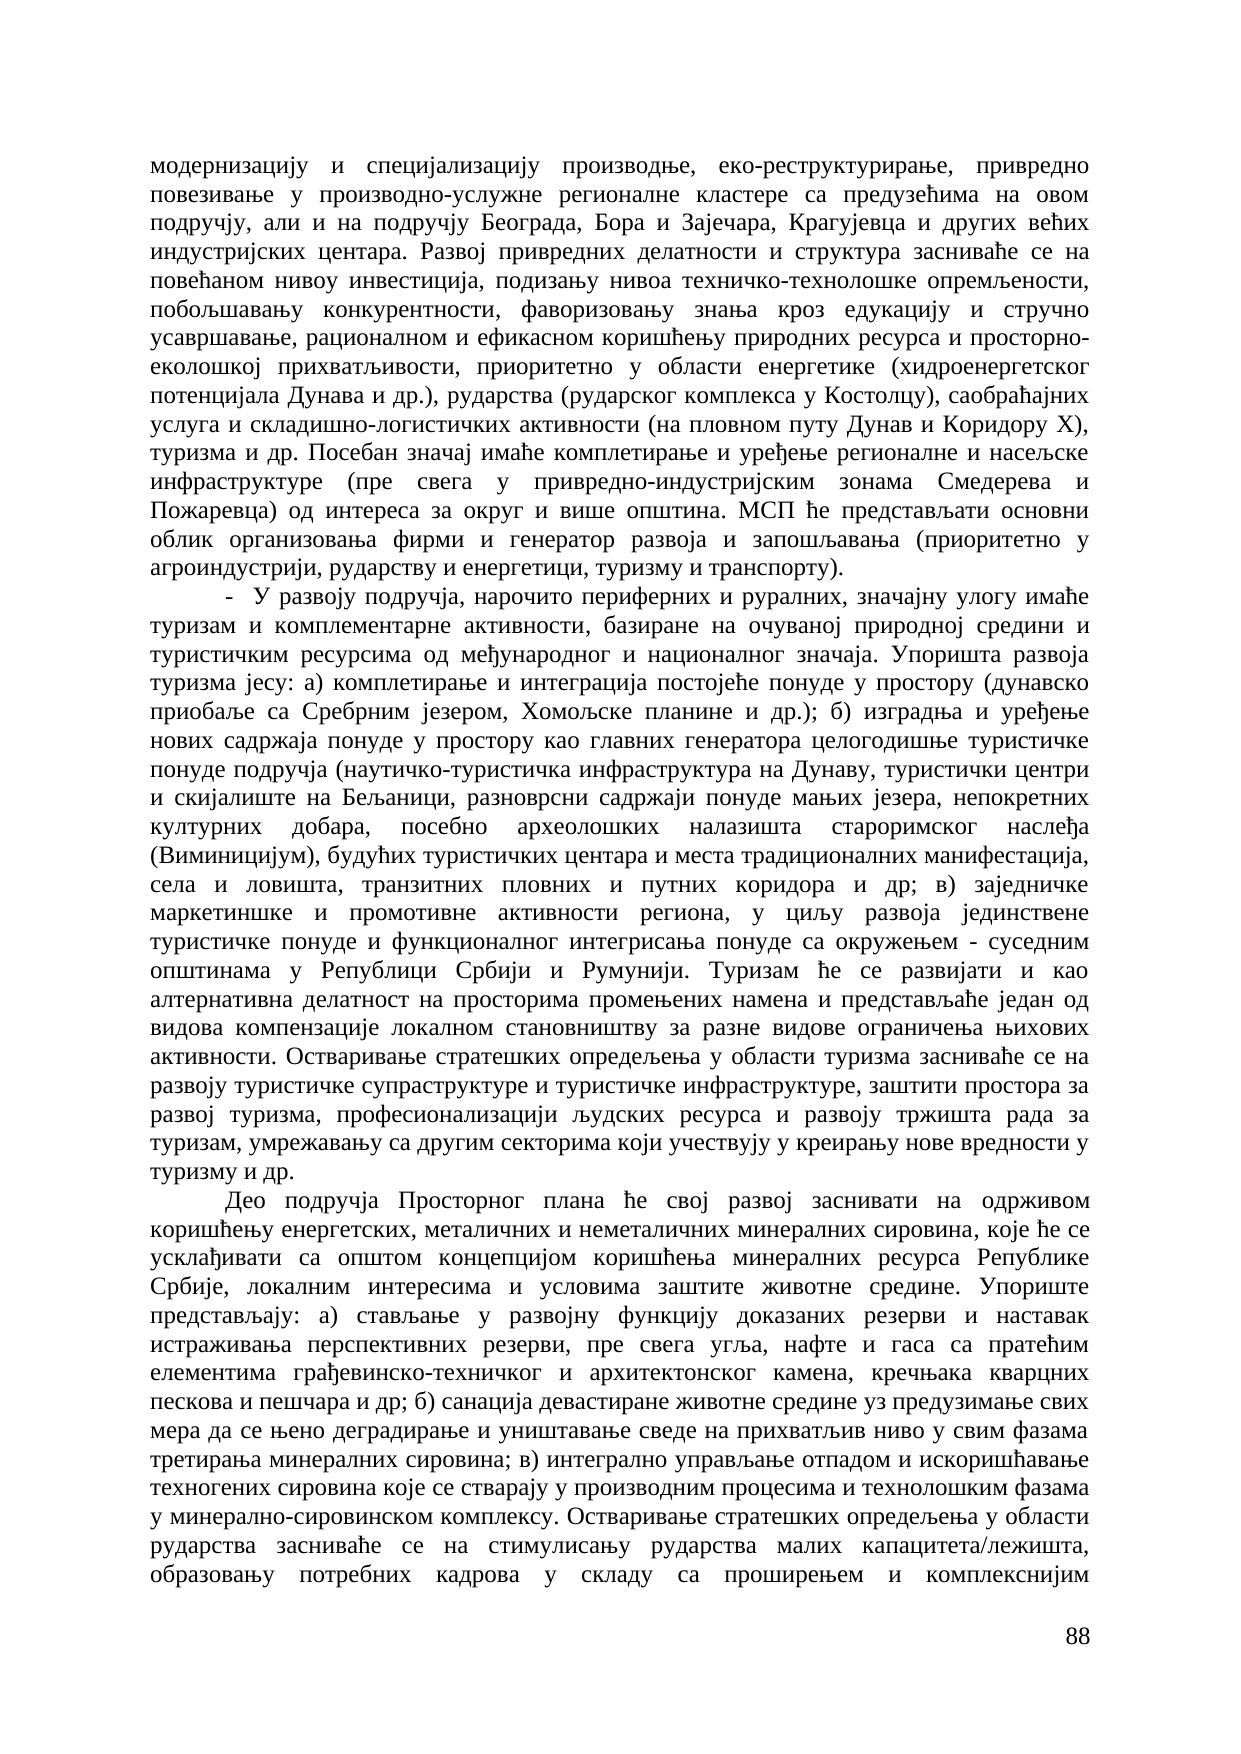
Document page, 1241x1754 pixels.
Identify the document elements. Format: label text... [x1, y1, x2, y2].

list У развоју подручја, нарочито периферних и руралних, значајну улогу имаће туризам и комплементарне активности, базиране на очуваној природној средини и туристичким ресурсима од међународног и националног значаја. Упоришта развоја туризма јесу: а) комплетирање и интеграција постојеће понуде у простору (дунавско приобаље са Сребрним језером, Хомoљске планине и др.); б) изградња и уређење нових садржаја понуде у простору као главних генератора целогодишње туристичке понуде подручја (наутичко-туристичка инфраструктура на Дунаву, туристички центри и скијалиште на Бељаници, разноврсни садржаји понуде мањих језера, непокретних културних добара, посебно археолошких налазишта староримског наслеђа (Виминицијум), будућих туристичких центара и места традиционалних манифестација, села и ловишта, транзитних пловних и путних коридора и др; в) заједничке маркетиншке и промотивне активности региона, у циљу развоја јединствене туристичке понуде и функционалног интегрисања понуде са окружењем - суседним општинама у Републици Србији и Румунији. Туризам ће се развијати и као алтернативна делатност на просторима промењених намена и представљаће један од видова компензације локалном становништву за разне видове ограничења њихових активности. Остваривање стратешких опредељења у области туризма засниваће се на развоју туристичке супраструктуре и туристичке инфраструктуре, заштити простора за развој туризма, професионализацији људских ресурса и развоју тржишта рада за туризам, умрежавању са другим секторима који учествују у креирању нове вредности у туризму и др. [150, 581, 1090, 1185]
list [150, 150, 1090, 581]
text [150, 1185, 1090, 1587]
